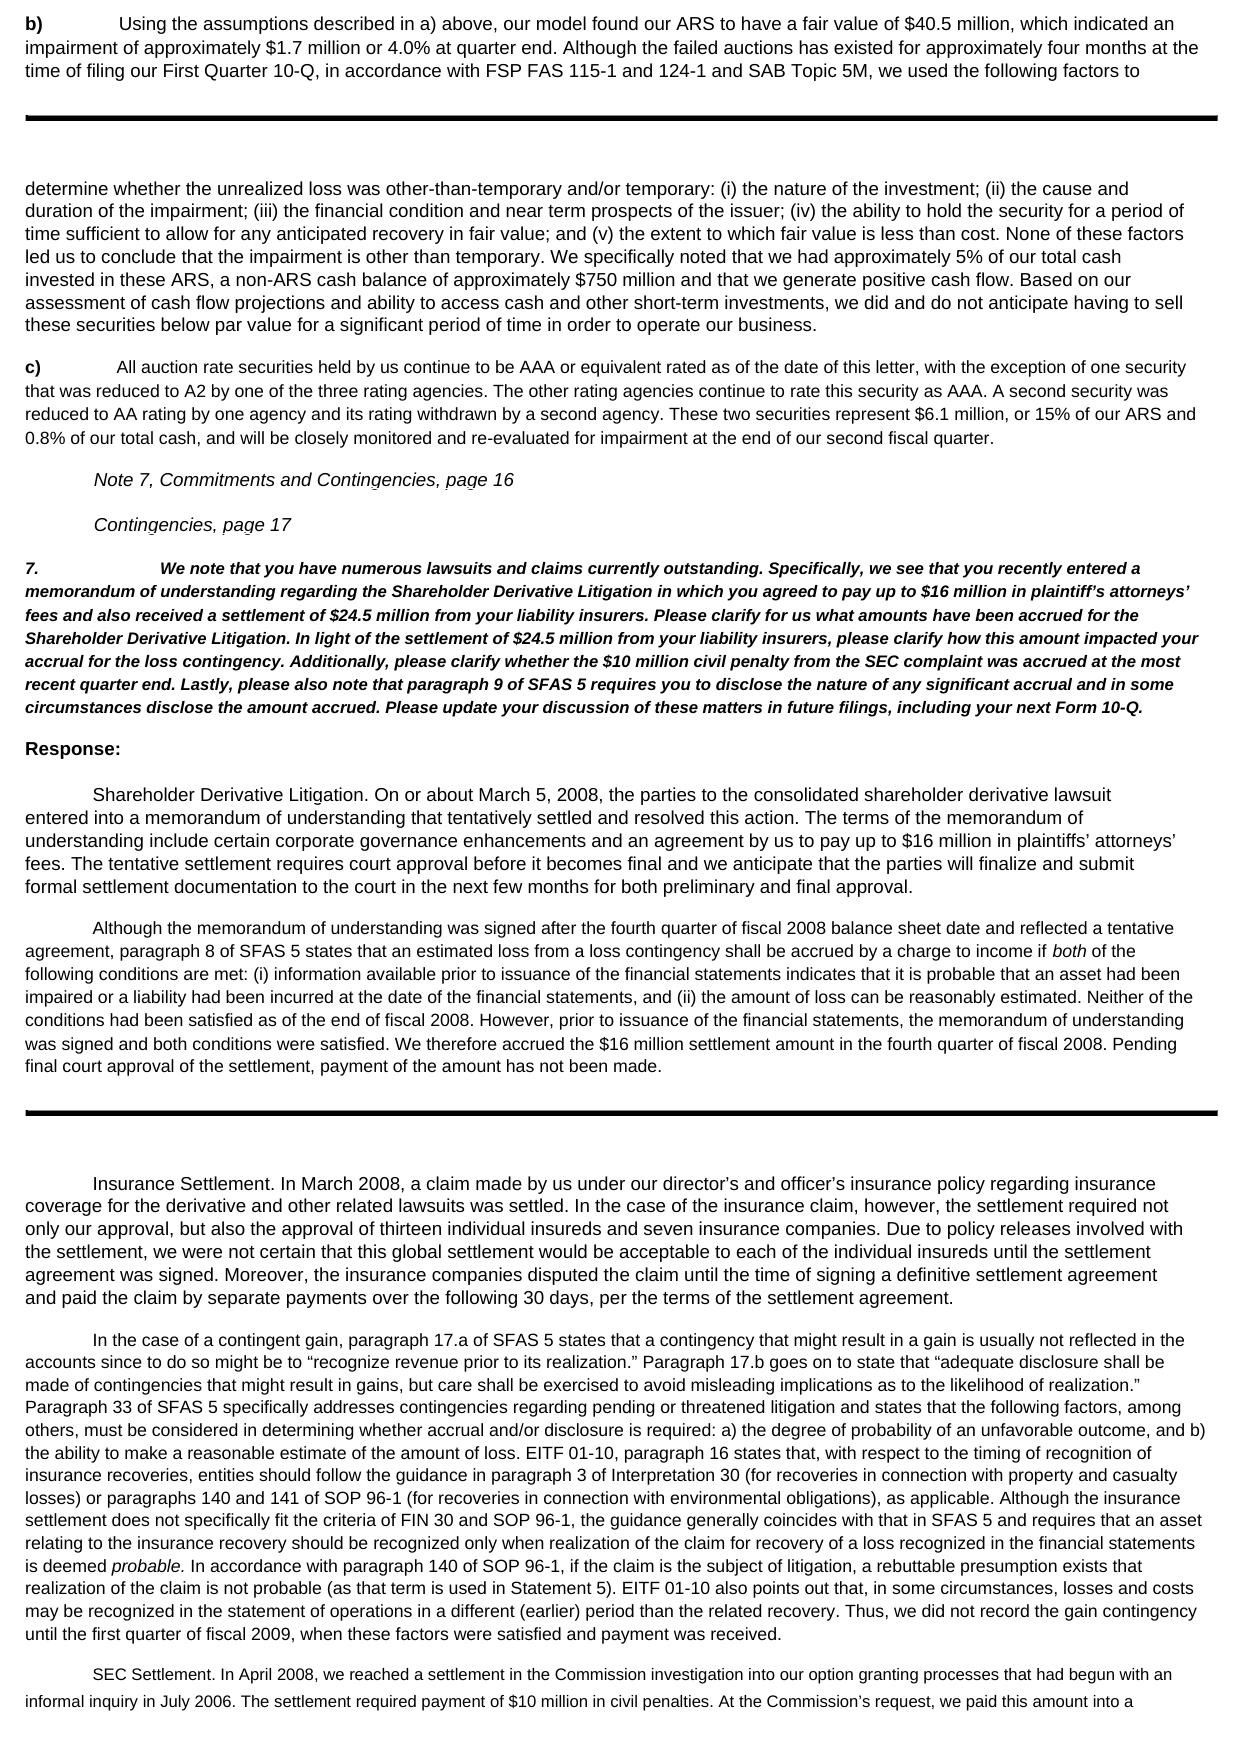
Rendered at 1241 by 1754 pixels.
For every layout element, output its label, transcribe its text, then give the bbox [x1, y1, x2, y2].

text SEC Settlement. In April 2008, we reached a settlement in the Commission investigation into our option granting processes that had begun with an informal inquiry in July 2006. The settlement required payment of $10 million in civil penalties. At the Commission’s request, we paid this amount into a [25, 1665, 1201, 1711]
text Contingencies, page 17 [94, 514, 1213, 536]
list All auction rate securities held by us continue to be AAA or equivalent rated as of the date of this letter, with the exception of one security that was reduced to A2 by one of the three rating agencies. The other rating agencies continue to rate this security as AAA. A second security was reduced to AA rating by one agency and its rating withdrawn by a second agency. These two securities represent $6.1 million, or 15% of our ARS and 0.8% of our total cash, and will be closely monitored and re-evaluated for impairment at the end of our second fiscal quarter. [25, 357, 1213, 448]
list We note that you have numerous lawsuits and claims currently outstanding. Specifically, we see that you recently entered a memorandum of understanding regarding the Shareholder Derivative Litigation in which you agreed to pay up to $16 million in plaintiff’s attorneys’ fees and also received a settlement of $24.5 million from your liability insurers. Please clarify for us what amounts have been accrued for the Shareholder Derivative Litigation. In light of the settlement of $24.5 million from your liability insurers, please clarify how this amount impacted your accrual for the loss contingency. Additionally, please clarify whether the $10 million civil penalty from the SEC complaint was accrued at the most recent quarter end. Lastly, please also note that paragraph 9 of SFAS 5 requires you to disclose the nature of any significant accrual and in some circumstances disclose the amount accrued. Please update your discussion of these matters in future filings, including your next Form 10-Q. [25, 559, 1213, 717]
picture [25, 115, 1218, 121]
text In the case of a contingent gain, paragraph 17.a of SFAS 5 states that a contingency that might result in a gain is usually not reflected in the accounts since to do so might be to “recognize revenue prior to its realization.” Paragraph 17.b goes on to state that “adequate disclosure shall be made of contingencies that might result in gains, but care shall be exercised to avoid misleading implications as to the likelihood of realization.” Paragraph 33 of SFAS 5 specifically addresses contingencies regarding pending or threatened litigation and states that the following factors, among others, must be considered in determining whether accrual and/or disclosure is required: a) the degree of probability of an unfavorable outcome, and b) the ability to make a reasonable estimate of the amount of loss. EITF 01-10, paragraph 16 states that, with respect to the timing of recognition of insurance recoveries, entities should follow the guidance in paragraph 3 of Interpretation 30 (for recoveries in connection with property and casualty losses) or paragraphs 140 and 141 of SOP 96-1 (for recoveries in connection with environmental obligations), as applicable. Although the insurance settlement does not specifically fit the criteria of FIN 30 and SOP 96-1, the guidance generally coincides with that in SFAS 5 and requires that an asset relating to the insurance recovery should be recognized only when realization of the claim for recovery of a loss recognized in the financial statements is deemed probable. In accordance with paragraph 140 of SOP 96-1, if the claim is the subject of litigation, a rebuttable presumption exists that realization of the claim is not probable (as that term is used in Statement 5). EITF 01-10 also points out that, in some circumstances, losses and costs may be recognized in the statement of operations in a different (earlier) period than the related recovery. Thus, we did not record the gain contingency until the first quarter of fiscal 2009, when these factors were satisfied and payment was received. [25, 1329, 1213, 1644]
text Response: [25, 738, 1213, 759]
picture [25, 1110, 1218, 1116]
text Insurance Settlement. In March 2008, a claim made by us under our director’s and officer’s insurance policy regarding insurance coverage for the derivative and other related lawsuits was settled. In the case of the insurance claim, however, the settlement required not only our approval, but also the approval of thirteen individual insureds and seven insurance companies. Due to policy releases involved with the settlement, we were not certain that this global settlement would be acceptable to each of the individual insureds until the settlement agreement was signed. Moreover, the insurance companies disputed the claim until the time of signing a definitive settlement agreement and paid the claim by separate payments over the following 30 days, per the terms of the settlement agreement. [25, 1172, 1192, 1308]
text Although the memorandum of understanding was signed after the fourth quarter of fiscal 2008 balance sheet date and reflected a tentative agreement, paragraph 8 of SFAS 5 states that an estimated loss from a loss contingency shall be accrued by a charge to income if both of the following conditions are met: (i) information available prior to issuance of the financial statements indicates that it is probable that an asset had been impaired or a liability had been incurred at the date of the financial statements, and (ii) the amount of loss can be reasonably estimated. Neither of the conditions had been satisfied as of the end of fiscal 2008. However, prior to issuance of the financial statements, the memorandum of understanding was signed and both conditions were satisfied. We therefore accrued the $16 million settlement amount in the fourth quarter of fiscal 2008. Pending final court approval of the settlement, payment of the amount has not been made. [25, 918, 1203, 1077]
text Note 7, Commitments and Contingencies, page 16 [94, 469, 1213, 491]
list Using the assumptions described in a) above, our model found our ARS to have a fair value of $40.5 million, which indicated an impairment of approximately $1.7 million or 4.0% at quarter end. Although the failed auctions has existed for approximately four months at the time of filing our First Quarter 10-Q, in accordance with FSP FAS 115-1 and 124-1 and SAB Topic 5M, we used the following factors to [25, 13, 1213, 82]
text determine whether the unrealized loss was other-than-temporary and/or temporary: (i) the nature of the investment; (ii) the cause and duration of the impairment; (iii) the financial condition and near term prospects of the issuer; (iv) the ability to hold the security for a period of time sufficient to allow for any anticipated recovery in fair value; and (v) the extent to which fair value is less than cost. None of these factors led us to conclude that the impairment is other than temporary. We specifically noted that we had approximately 5% of our total cash invested in these ARS, a non-ARS cash balance of approximately $750 million and that we generate positive cash flow. Based on our assessment of cash flow projections and ability to access cash and other short-term investments, we did and do not anticipate having to sell these securities below par value for a significant period of time in order to operate our business. [25, 177, 1194, 336]
text Shareholder Derivative Litigation. On or about March 5, 2008, the parties to the consolidated shareholder derivative lawsuit entered into a memorandum of understanding that tentatively settled and resolved this action. The terms of the memorandum of understanding include certain corporate governance enhancements and an agreement by us to pay up to $16 million in plaintiffs’ attorneys’ fees. The tentative settlement requires court approval before it becomes final and we anticipate that the parties will finalize and submit formal settlement documentation to the court in the next few months for both preliminary and final approval. [25, 783, 1178, 897]
